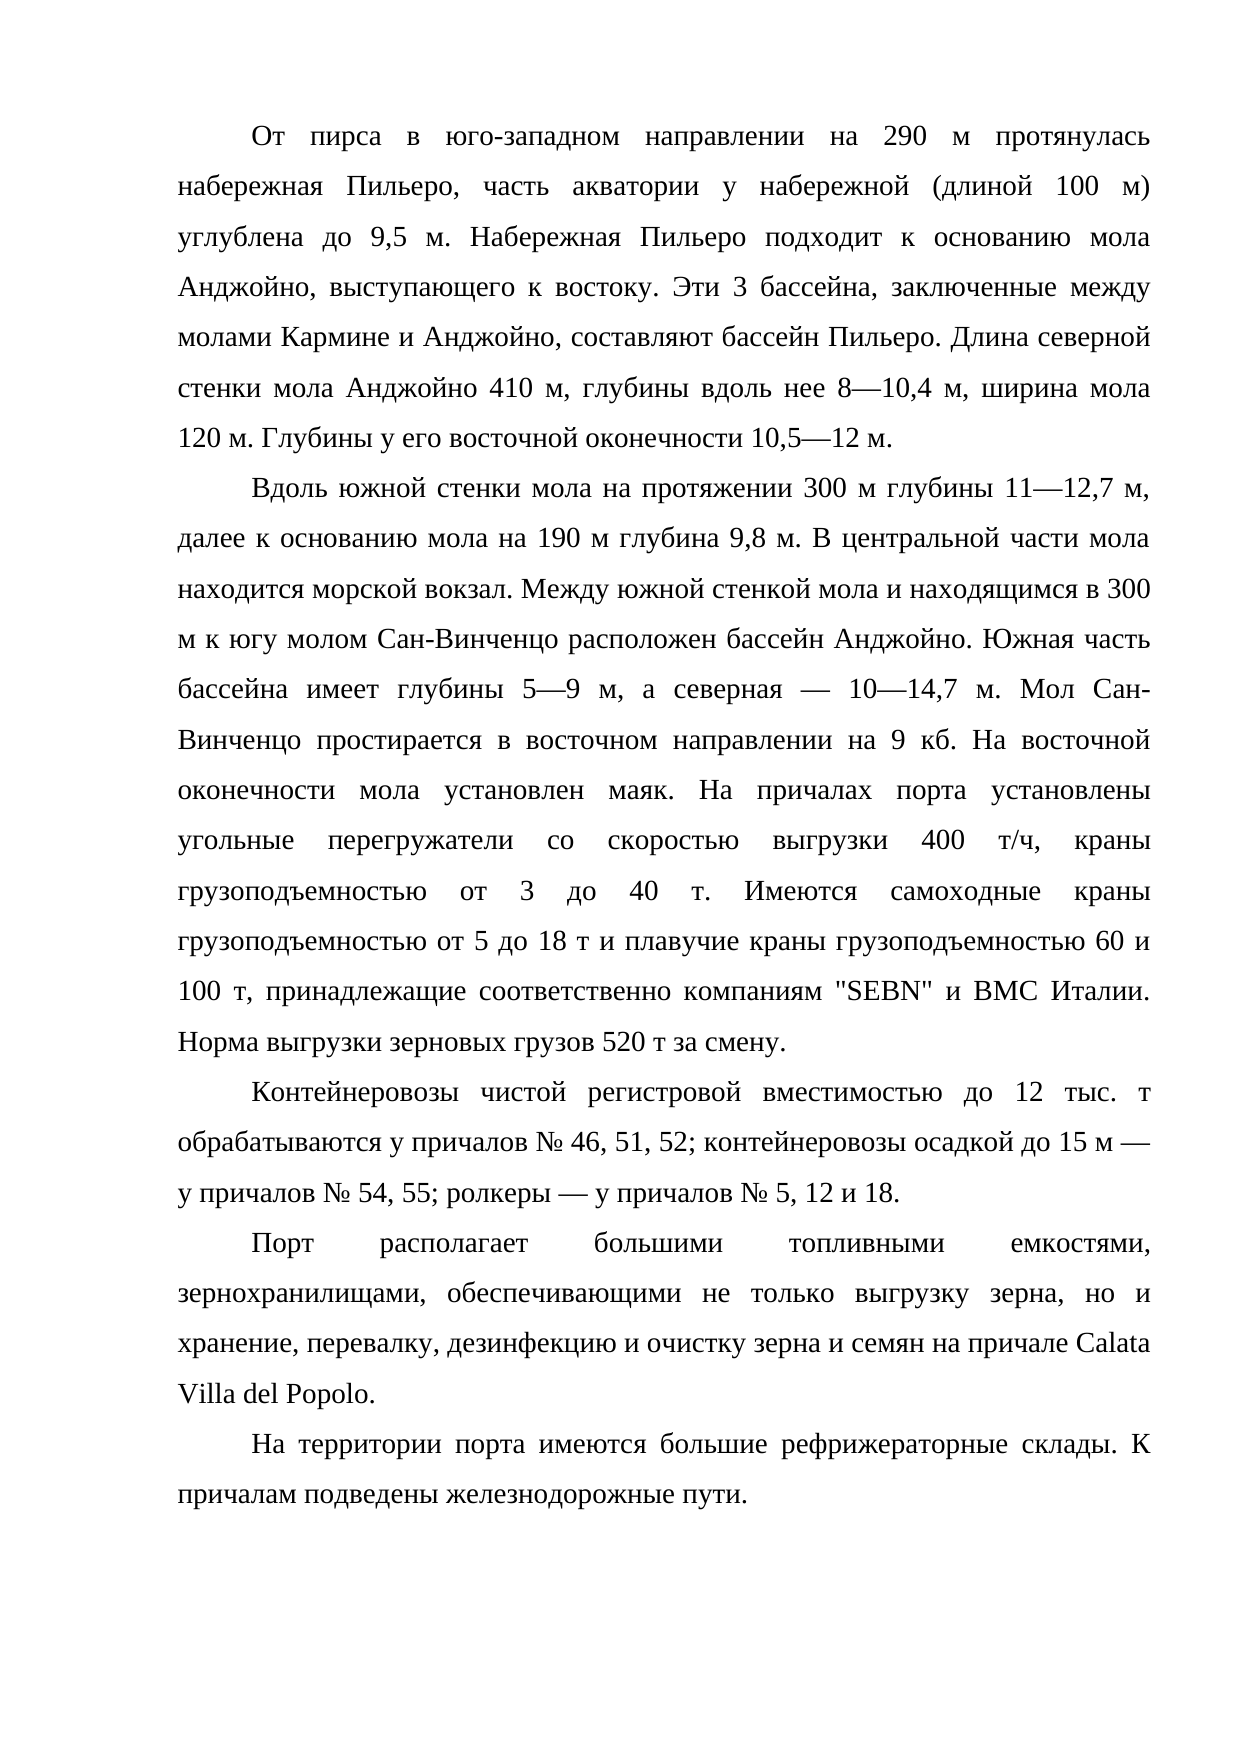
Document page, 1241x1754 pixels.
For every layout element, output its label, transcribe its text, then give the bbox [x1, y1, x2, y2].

text Вдоль южной стенки мола на протяжении 300 м глубины 11—12,7 м, далее к основанию мола на 190 м глубина 9,8 м. В центральной части мола находится морской вокзал. Между южной стенкой мола и находящимся в 300 м к югу молом Сан-Винченцо расположен бассейн Анджойно. Южная часть бассейна имеет глубины 5—9 м, а северная — 10—14,7 м. Мол Сан-Винченцо простирается в восточном направлении на 9 кб. На восточной оконечности мола установлен маяк. На причалах порта установлены угольные перегружатели со скоростью выгрузки 400 т/ч, краны грузоподъемностью от 3 до 40 т. Имеются самоходные краны грузоподъемностью от 5 до 18 т и плавучие краны грузоподъемностью 60 и 100 т, принадлежащие соответственно компаниям "SEBN" и ВМС Италии. Норма выгрузки зерновых грузов 520 т за смену. [177, 470, 1152, 1057]
text Порт располагает большими топливными емкостями, зернохранилищами, обеспечивающими не только выгрузку зерна, но и хранение, перевалку, дезинфекцию и очистку зерна и семян на причале Calata Villa del Popolo. [177, 1225, 1152, 1409]
text На территории порта имеются большие рефрижераторные склады. К причалам подведены железнодорожные пути. [177, 1426, 1152, 1510]
text Контейнеровозы чистой регистровой вместимостью до 12 тыс. т обрабатываются у причалов № 46, 51, 52; контейнеровозы осадкой до 15 м — у причалов № 54, 55; ролкеры — у причалов № 5, 12 и 18. [177, 1074, 1152, 1208]
text От пирса в юго-западном направлении на 290 м протянулась набережная Пильеро, часть акватории у набережной (длиной 100 м) углублена до 9,5 м. Набережная Пильеро подходит к основанию мола Анджойно, выступающего к востоку. Эти 3 бассейна, заключенные между молами Кармине и Анджойно, составляют бассейн Пильеро. Длина северной стенки мола Анджойно 410 м, глубины вдоль нее 8—10,4 м, ширина мола 120 м. Глубины у его восточной оконечности 10,5—12 м. [177, 118, 1152, 453]
